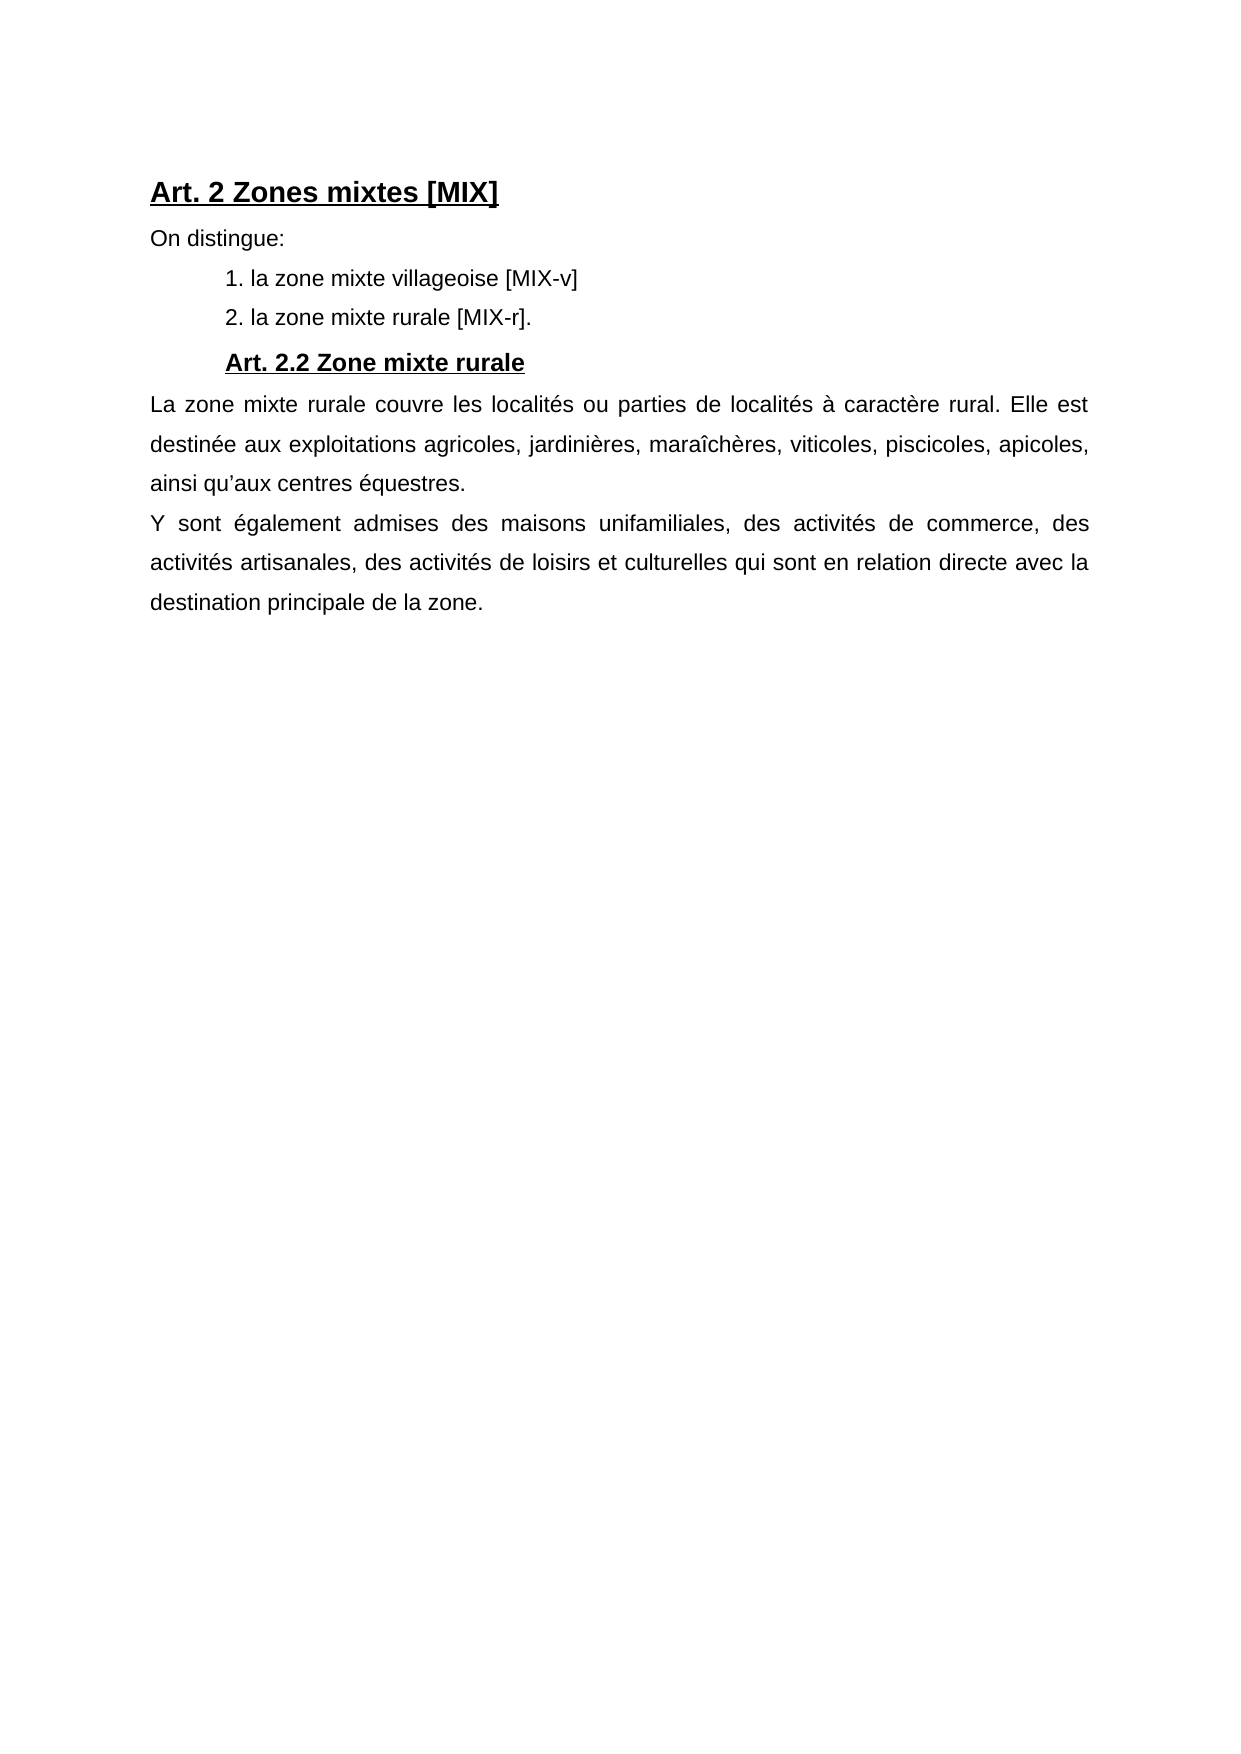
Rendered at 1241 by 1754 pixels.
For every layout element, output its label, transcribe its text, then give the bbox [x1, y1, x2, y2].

text On distingue: [150, 225, 1090, 252]
text La zone mixte rurale couvre les localités ou parties de localités à caractère rural. Elle est destinée aux exploitations agricoles, jardinières, maraîchères, viticoles, piscicoles, apicoles, ainsi qu’aux centres équestres. [150, 391, 1090, 496]
text 2. la zone mixte rurale [MIX-r]. [225, 304, 1090, 331]
text Y sont également admises des maisons unifamiliales, des activités de commerce, des activités artisanales, des activités de loisirs et culturelles qui sont en relation directe avec la destination principale de la zone. [150, 509, 1090, 615]
text 1. la zone mixte villageoise [MIX-v] [225, 265, 1090, 291]
subtitle Art. 2 Zones mixtes [MIX] [150, 175, 1090, 208]
subtitle Art. 2.2 Zone mixte rurale [225, 348, 1090, 377]
